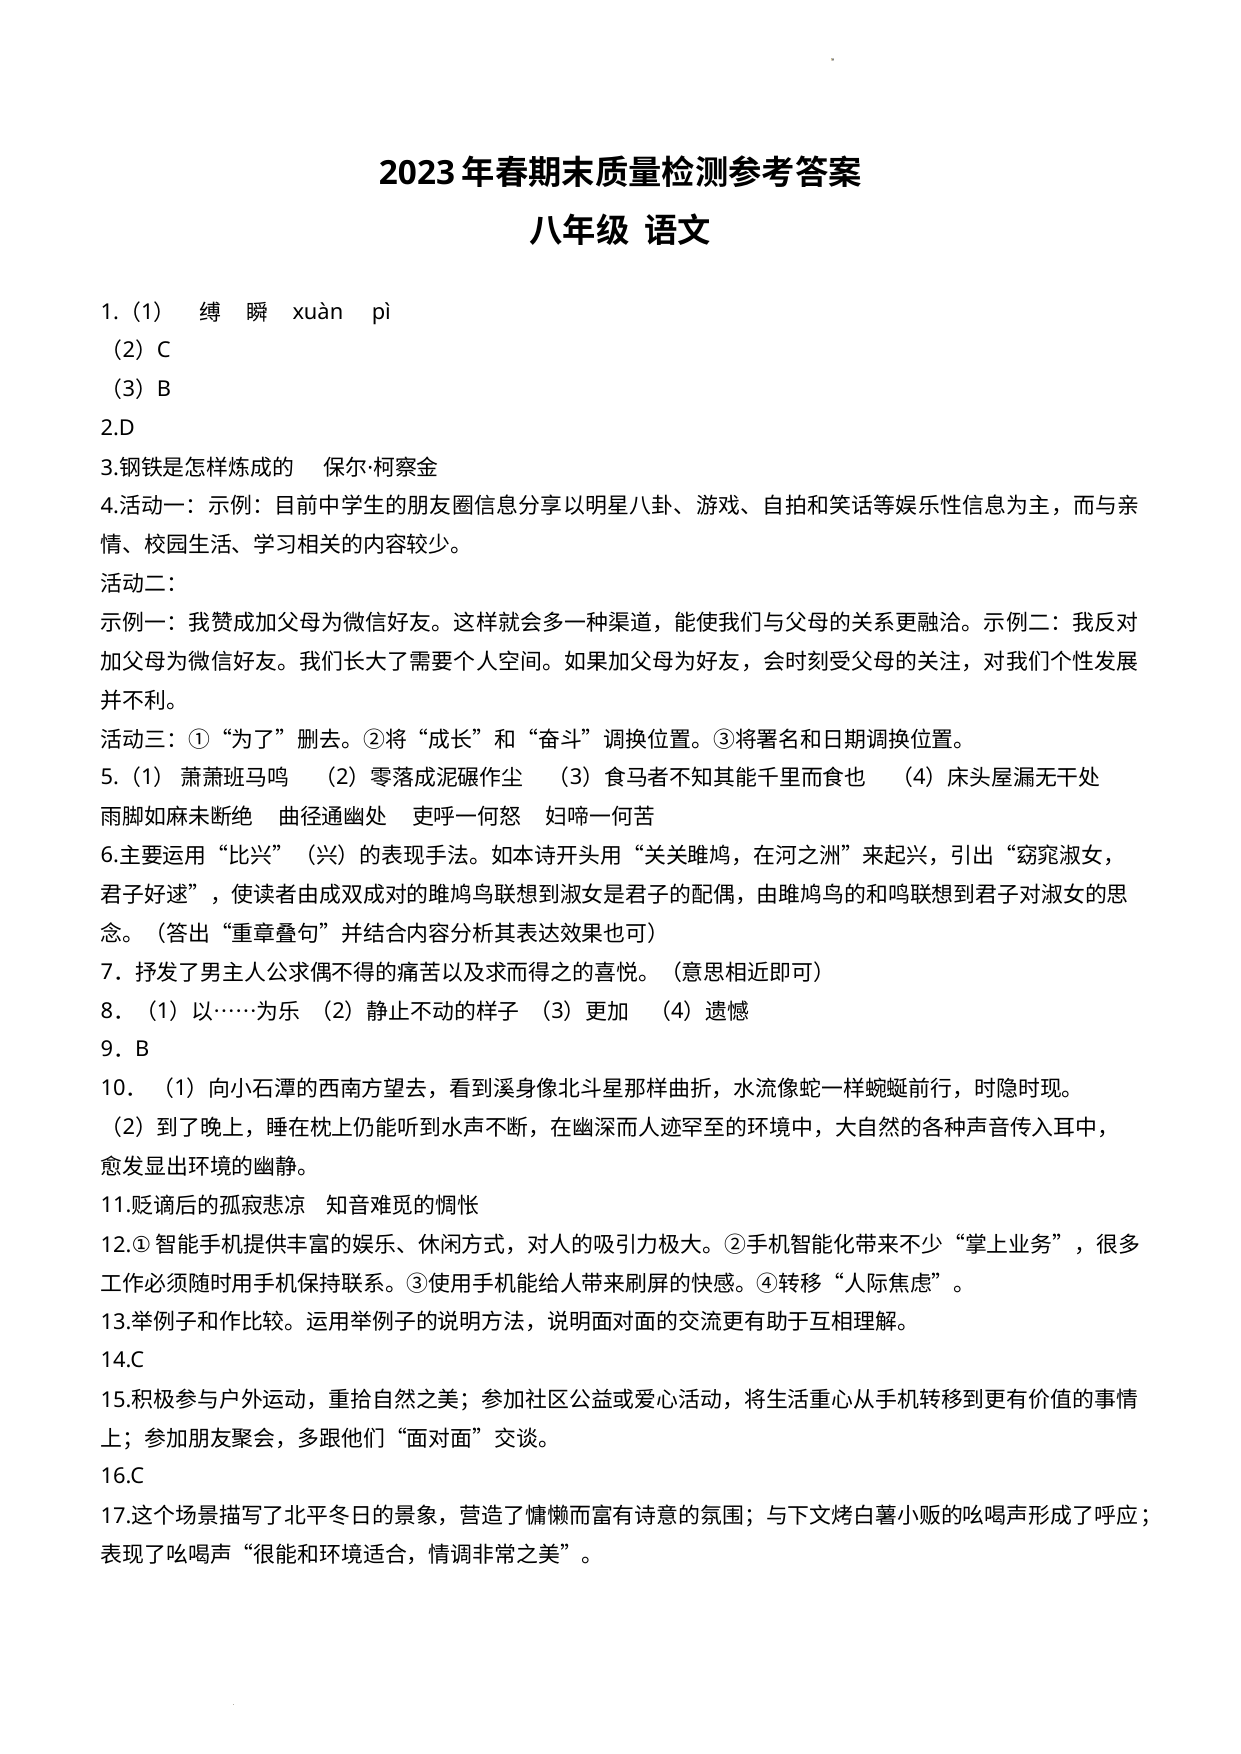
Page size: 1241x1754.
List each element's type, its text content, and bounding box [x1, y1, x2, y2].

text 5.（1） 萧萧班马鸣 （2）零落成泥碾作尘 （3）食马者不知其能千里而食也 （4）床头屋漏无干处 雨脚如麻未断绝 曲径通幽处 吏呼一何怒 妇啼一何苦 [100, 760, 1140, 831]
text 示例一：我赞成加父母为微信好友。这样就会多一种渠道，能使我们与父母的关系更融洽。示例二：我反对加父母为微信好友。我们长大了需要个人空间。如果加父母为好友，会时刻受父母的关注，对我们个性发展并不利。 [100, 604, 1140, 715]
text 2023年春期末质量检测参考答案 [100, 146, 1140, 194]
text 7．抒发了男主人公求偶不得的痛苦以及求而得之的喜悦。（意思相近即可） [100, 954, 1140, 987]
text 10． （1）向小石潭的西南方望去，看到溪身像北斗星那样曲折，水流像蛇一样蜿蜒前行，时隐时现。 [100, 1071, 1140, 1103]
text 3.钢铁是怎样炼成的 保尔·柯察金 [100, 449, 1140, 482]
text 16.C [100, 1459, 1140, 1492]
text 八年级 语文 [100, 204, 1140, 252]
text （2）到了晚上，睡在枕上仍能听到水声不断，在幽深而人迹罕至的环境中，大自然的各种声音传入耳中，愈发显出环境的幽静。 [100, 1110, 1140, 1181]
text 4.活动一：示例：目前中学生的朋友圈信息分享以明星八卦、游戏、自拍和笑话等娱乐性信息为主，而与亲情、校园生活、学习相关的内容较少。 [100, 488, 1140, 559]
text 15.积极参与户外运动，重拾自然之美；参加社区公益或爱心活动，将生活重心从手机转移到更有价值的事情上；参加朋友聚会，多跟他们“面对面”交谈。 [100, 1381, 1140, 1453]
text 活动二： [100, 566, 1140, 598]
text （2）C [100, 333, 1140, 366]
text 9．B [100, 1032, 1140, 1064]
text 6.主要运用“比兴”（兴）的表现手法。如本诗开头用“关关雎鸠，在河之洲”来起兴，引出“窈窕淑女，君子好逑”，使读者由成双成对的雎鸠鸟联想到淑女是君子的配偶，由雎鸠鸟的和鸣联想到君子对淑女的思念。（答出“重章叠句”并结合内容分析其表达效果也可） [100, 838, 1140, 948]
text 14.C [100, 1343, 1140, 1375]
text 13.举例子和作比较。运用举例子的说明方法，说明面对面的交流更有助于互相理解。 [100, 1304, 1140, 1337]
text 2.D [100, 411, 1140, 443]
text 1.（1） 缚 瞬 xuàn pì [100, 294, 1140, 327]
text 11.贬谪后的孤寂悲凉 知音难觅的惆怅 [100, 1187, 1140, 1220]
text 12.①智能手机提供丰富的娱乐、休闲方式，对人的吸引力极大。②手机智能化带来不少“掌上业务”，很多工作必须随时用手机保持联系。③使用手机能给人带来刷屏的快感。④转移“人际焦虑”。 [100, 1226, 1140, 1298]
text 活动三：①“为了”删去。②将“成长”和“奋斗”调换位置。③将署名和日期调换位置。 [100, 721, 1140, 754]
text （3）B [100, 372, 1140, 404]
text 17.这个场景描写了北平冬日的景象，营造了慵懒而富有诗意的氛围；与下文烤白薯小贩的吆喝声形成了呼应；表现了吆喝声“很能和环境适合，情调非常之美”。 [100, 1497, 1140, 1569]
text 8．（1）以……为乐 （2）静止不动的样子 （3）更加 （4）遗憾 [100, 993, 1140, 1026]
